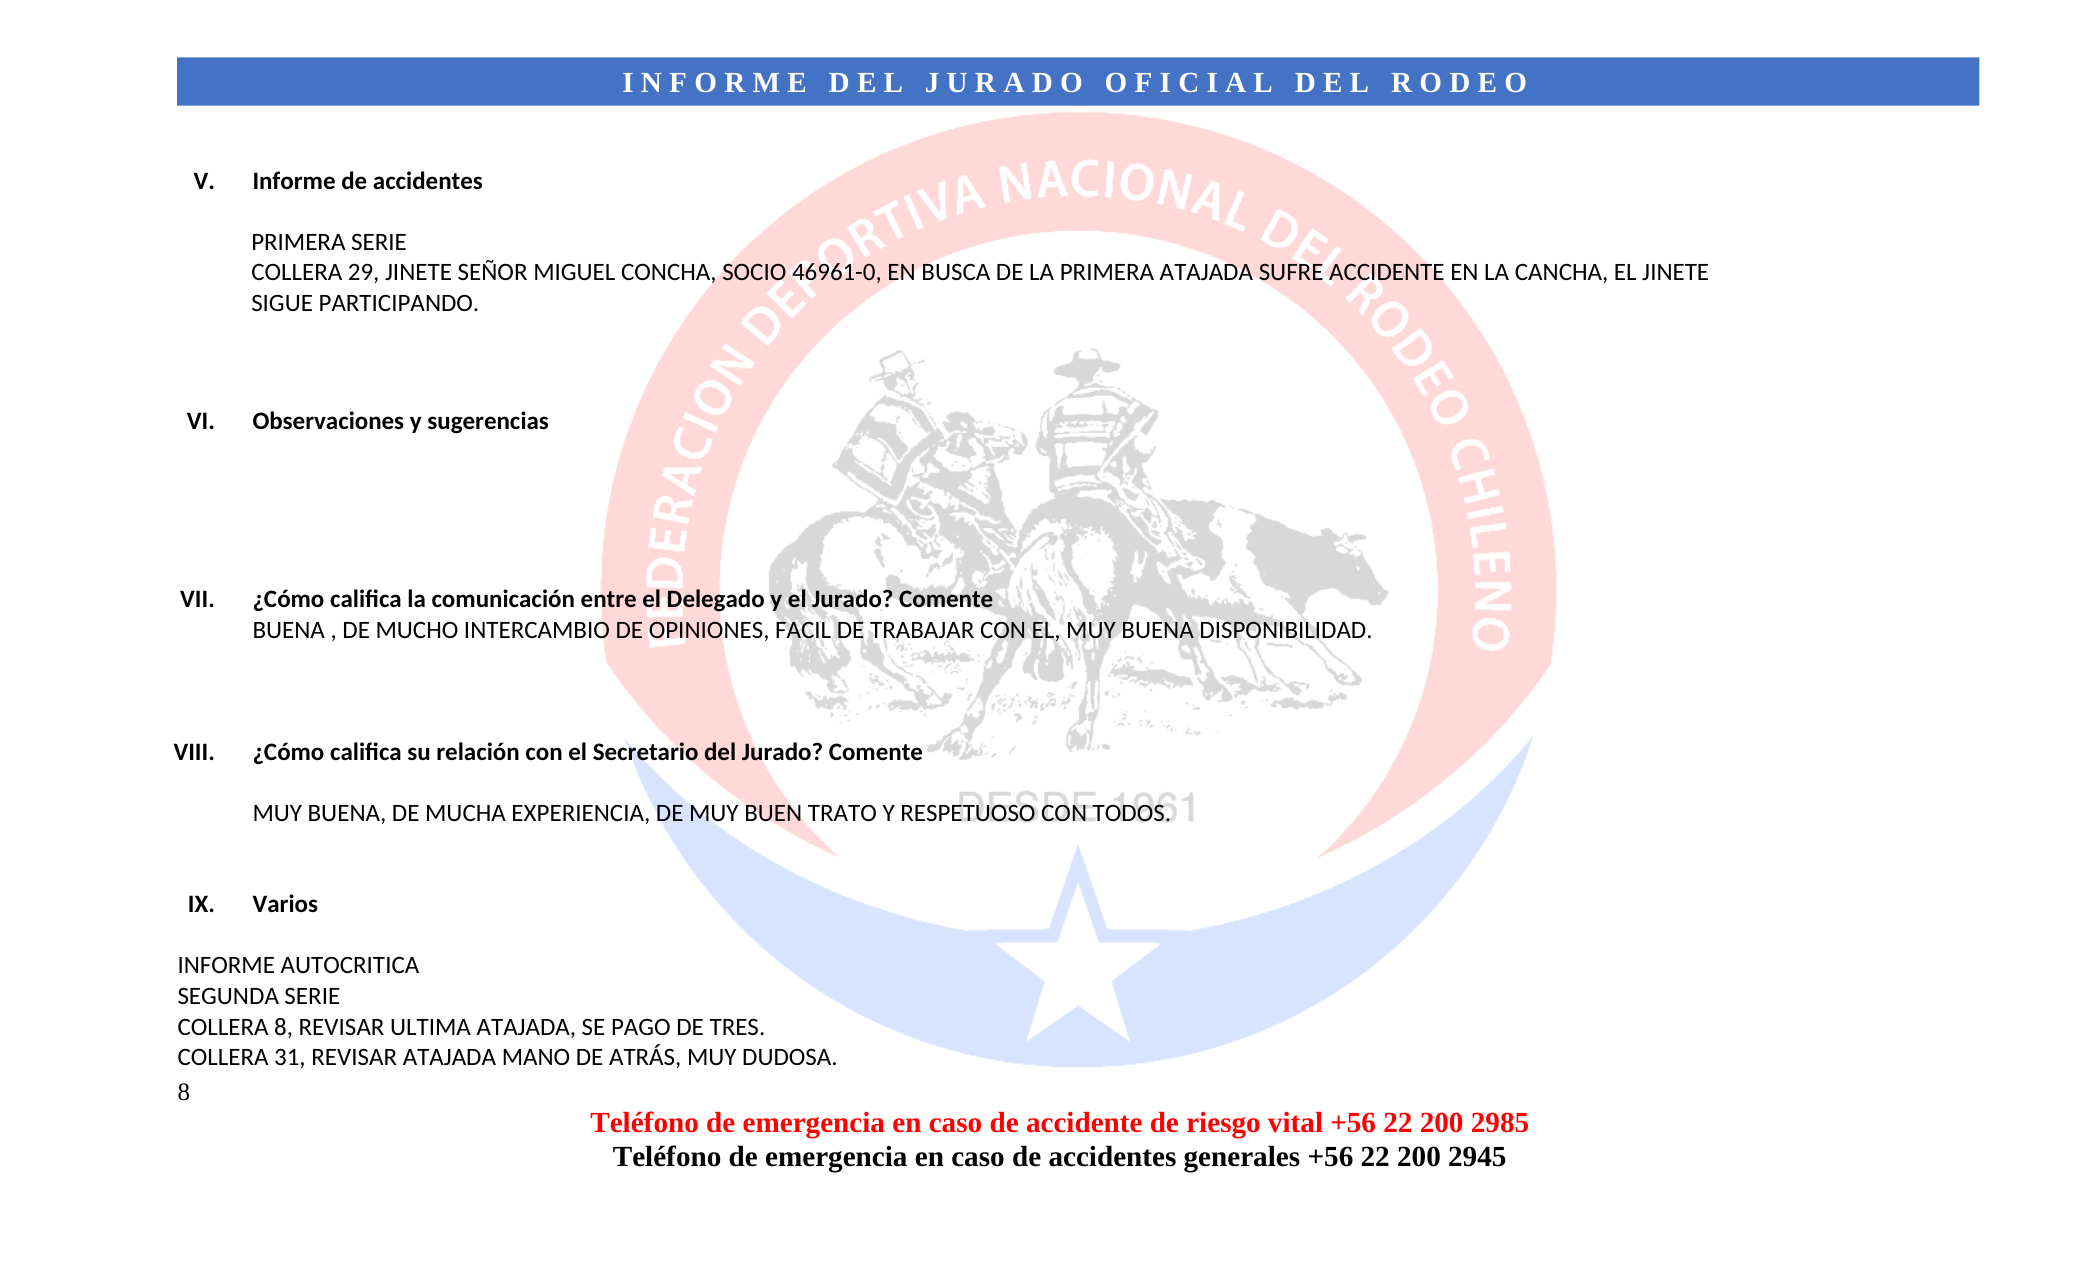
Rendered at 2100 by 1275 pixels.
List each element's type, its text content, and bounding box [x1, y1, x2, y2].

list Informe de accidentes [215, 165, 1773, 196]
text PRIMERA SERIE [251, 226, 1773, 257]
list Varios [215, 889, 1773, 919]
list Observaciones y sugerencias [215, 406, 1773, 436]
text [177, 1041, 1980, 1072]
list MUY BUENA, DE MUCHA EXPERIENCIA, DE MUY BUEN TRATO Y RESPETUOSO CON TODOS. [252, 797, 1773, 828]
list BUENA , DE MUCHO INTERCAMBIO DE OPINIONES, FACIL DE TRABAJAR CON EL, MUY BUENA DISPONIBILIDAD. [252, 614, 1773, 644]
text COLLERA 8, REVISAR ULTIMA ATAJADA, SE PAGO DE TRES. [177, 1011, 1980, 1041]
text INFORME AUTOCRITICA [177, 950, 1980, 980]
list ¿Cómo califica la comunicación entre el Delegado y el Jurado? Comente [215, 583, 1773, 614]
list ¿Cómo califica su relación con el Secretario del Jurado? Comente [215, 736, 1773, 767]
text COLLERA 29, JINETE SEÑOR MIGUEL CONCHA, SOCIO 46961-0, EN BUSCA DE LA PRIMERA ATAJADA SUFRE ACCIDENTE EN LA CANCHA, EL JINETE SIGUE PARTICIPANDO. [251, 257, 1773, 318]
text SEGUNDA SERIE [177, 980, 1980, 1011]
